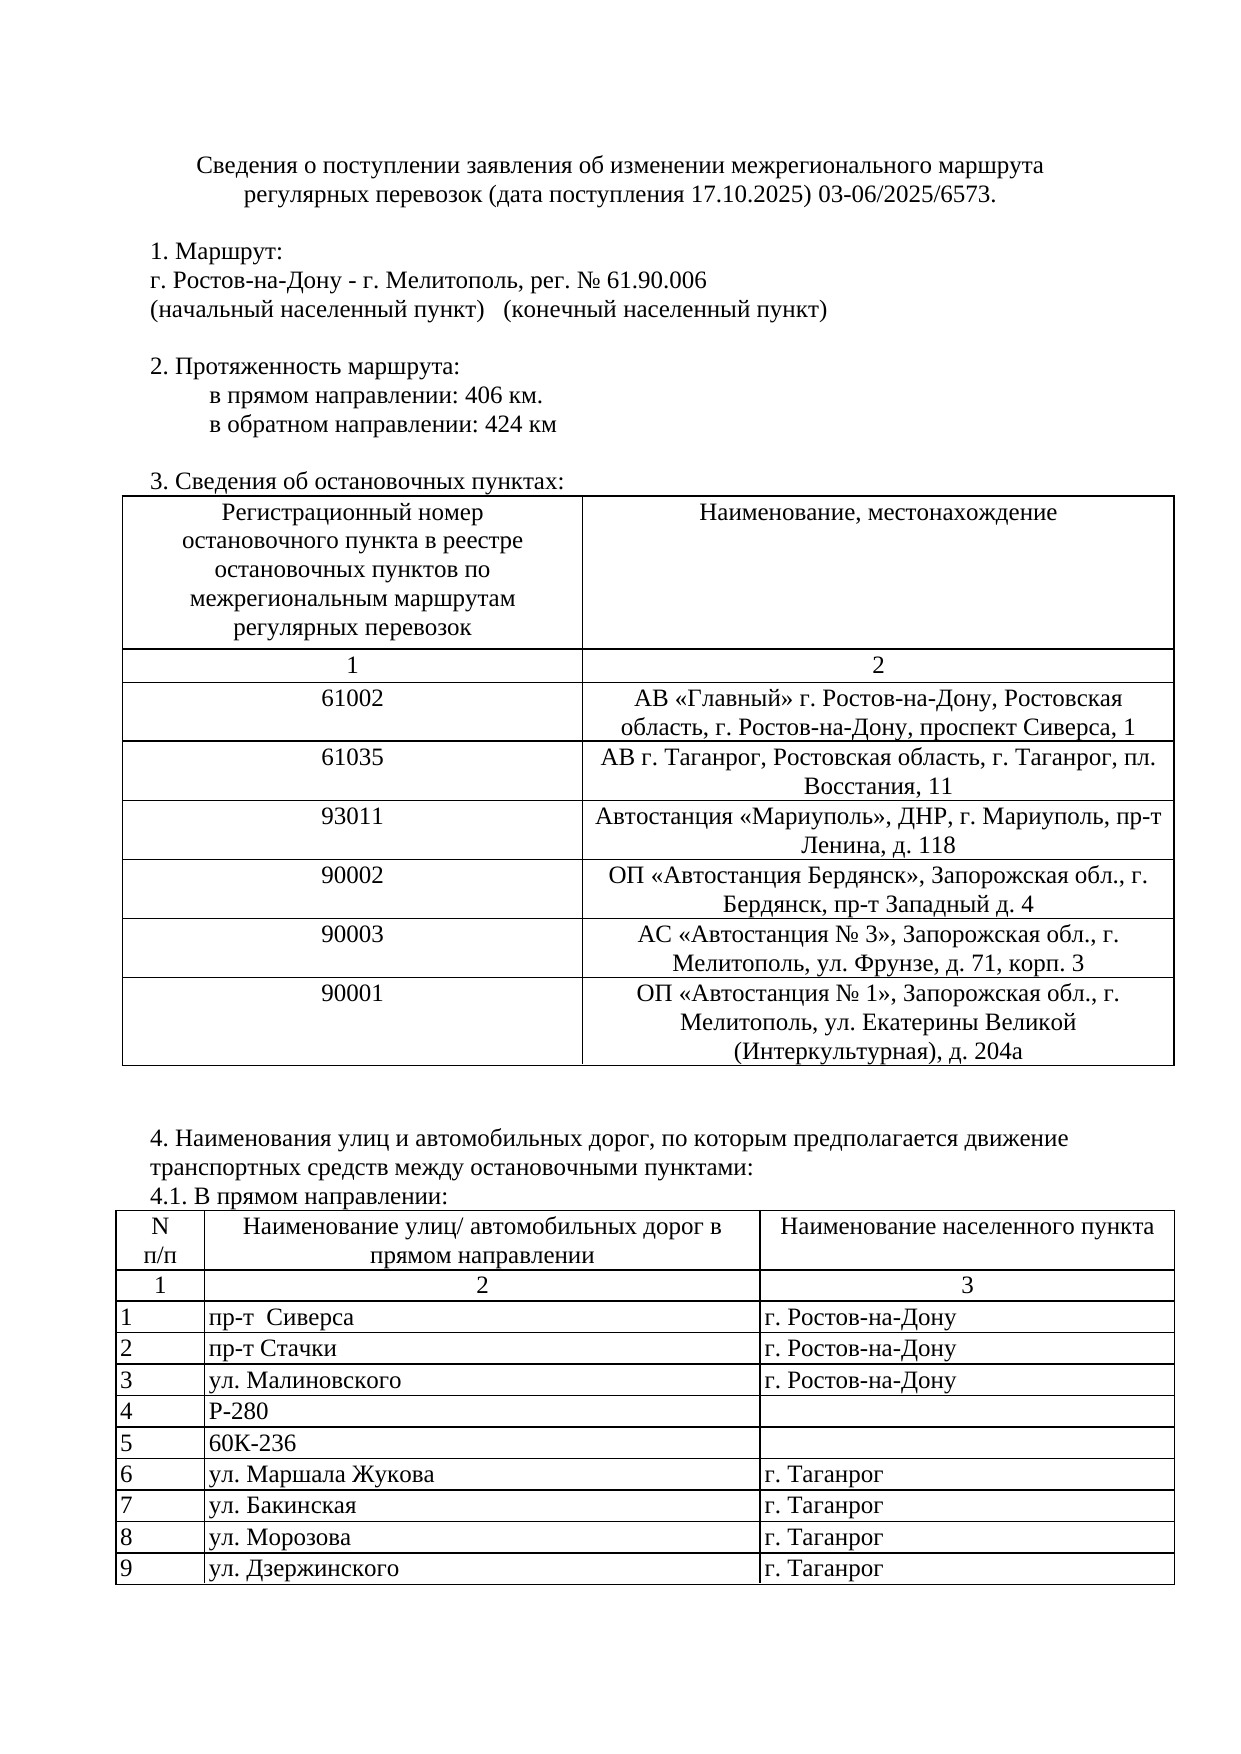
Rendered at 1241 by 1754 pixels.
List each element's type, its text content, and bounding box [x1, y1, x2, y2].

table_cell 90003 [123, 919, 582, 977]
table_cell 2 [583, 650, 1173, 681]
table_cell ул. Морозова [205, 1522, 759, 1552]
table_cell 61002 [123, 683, 582, 740]
table_cell г. Таганрог [761, 1459, 1174, 1489]
table_cell 6 [117, 1459, 204, 1489]
table_cell ул. Маршала Жукова [205, 1459, 759, 1489]
table_cell ул. Бакинская [205, 1491, 759, 1521]
table_cell Р-280 [205, 1396, 759, 1426]
table_cell 3 [117, 1365, 204, 1395]
table_cell 1 [123, 650, 582, 681]
table_cell ул. Малиновского [205, 1365, 759, 1395]
table_cell пр-т Стачки [205, 1333, 759, 1363]
table_header Наименование улиц/ автомобильных дорог в прямом направлении [205, 1211, 759, 1269]
table_cell ОП «Автостанция № 1», Запорожская обл., г. Мелитополь, ул. Екатерины Великой (Интеркультурная), д. 204а [583, 978, 1173, 1064]
table_cell г. Таганрог [761, 1554, 1174, 1583]
table_cell 1 [117, 1302, 204, 1332]
table_cell АВ г. Таганрог, Ростовская область, г. Таганрог, пл. Восстания, 11 [583, 742, 1173, 799]
table_cell г. Ростов-на-Дону [761, 1333, 1174, 1363]
table_header Регистрационный номер остановочного пункта в реестре остановочных пунктов по межрегиональным маршрутам регулярных перевозок [123, 497, 582, 648]
table_cell 4 [117, 1396, 204, 1426]
table_header Наименование населенного пункта [761, 1211, 1174, 1269]
text в обратном направлении: 424 км [150, 409, 1090, 437]
table_cell 9 [117, 1554, 204, 1583]
table_cell [761, 1396, 1174, 1426]
text (начальный населенный пункт) (конечный населенный пункт) [150, 294, 1090, 322]
table_cell 90002 [123, 860, 582, 918]
table_cell г. Таганрог [761, 1491, 1174, 1521]
table_cell 2 [117, 1333, 204, 1363]
table_cell 60К-236 [205, 1428, 759, 1458]
table_cell Автостанция «Мариуполь», ДНР, г. Мариуполь, пр-т Ленина, д. 118 [583, 801, 1173, 858]
table_header N п/п [117, 1211, 204, 1269]
table_cell 90001 [123, 978, 582, 1064]
table_cell 7 [117, 1491, 204, 1521]
table_cell АВ «Главный» г. Ростов-на-Дону, Ростовская область, г. Ростов-на-Дону, проспект Сиверса, 1 [583, 683, 1173, 740]
table_cell ОП «Автостанция Бердянск», Запорожская обл., г. Бердянск, пр-т Западный д. 4 [583, 860, 1173, 918]
text Сведения о поступлении заявления об изменении межрегионального маршрута регулярных перевозок (дата поступления 17.10.2025) 03-06/2025/6573. [150, 150, 1090, 207]
table_cell г. Ростов-на-Дону [761, 1365, 1174, 1395]
table_cell АС «Автостанция № 3», Запорожская обл., г. Мелитополь, ул. Фрунзе, д. 71, корп. 3 [583, 919, 1173, 977]
table_header Наименование, местонахождение [583, 497, 1173, 648]
text 1. Маршрут: [150, 236, 1090, 265]
text в прямом направлении: 406 км. [150, 380, 1090, 409]
table_cell [761, 1428, 1174, 1458]
table_cell 61035 [123, 742, 582, 799]
text 4.1. В прямом направлении: [150, 1181, 1090, 1210]
table_cell 3 [761, 1271, 1174, 1300]
table_cell 8 [117, 1522, 204, 1552]
text 4. Наименования улиц и автомобильных дорог, по которым предполагается движение транспортных средств между остановочными пунктами: [150, 1123, 1090, 1181]
table_cell 1 [117, 1271, 204, 1300]
text 3. Сведения об остановочных пунктах: [150, 466, 1090, 495]
text 2. Протяженность маршрута: [150, 351, 1090, 380]
table_cell г. Ростов-на-Дону [761, 1302, 1174, 1332]
text г. Ростов-на-Дону - г. Мелитополь, рег. № 61.90.006 [150, 265, 1090, 294]
table_cell ул. Дзержинского [205, 1554, 759, 1583]
table_cell 5 [117, 1428, 204, 1458]
table_cell г. Таганрог [761, 1522, 1174, 1552]
table_cell пр-т Сиверса [205, 1302, 759, 1332]
table_cell 93011 [123, 801, 582, 858]
table_cell 2 [205, 1271, 759, 1300]
